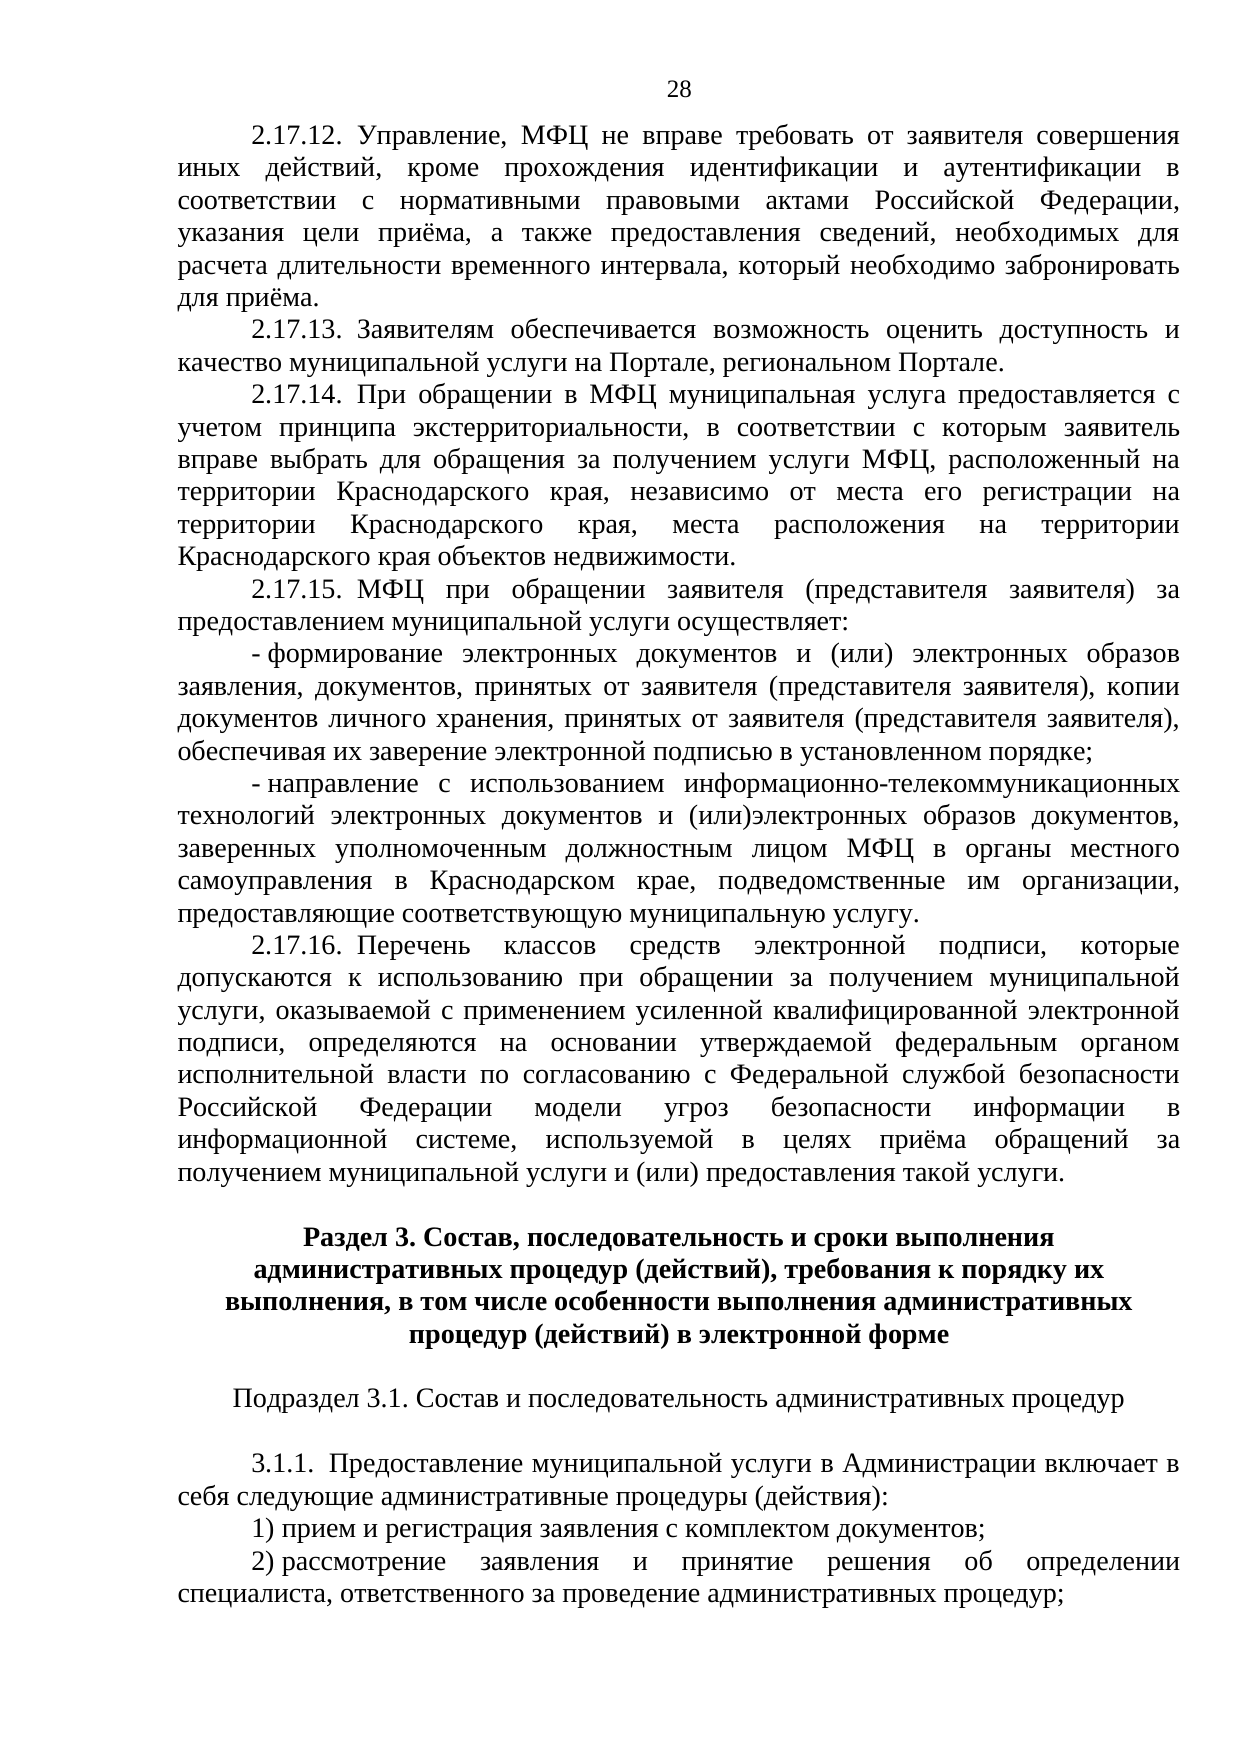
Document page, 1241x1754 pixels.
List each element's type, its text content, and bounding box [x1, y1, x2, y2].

text 3.1.1. Предоставление муниципальной услуги в Администрации включает в себя следующие административные процедуры (действия): [177, 1446, 1181, 1511]
text 1) прием и регистрация заявления с комплектом документов; [177, 1511, 1181, 1543]
text 2) рассмотрение заявления и принятие решения об определении специалиста, ответственного за проведение административных процедур; [177, 1543, 1181, 1608]
text - направление с использованием информационно-телекоммуникационных технологий электронных документов и (или)электронных образов документов, заверенных уполномоченным должностным лицом МФЦ в органы местного самоуправления в Краснодарском крае, подведомственные им организации, предоставляющие соответствующую муниципальную услугу. [177, 766, 1181, 928]
text Подраздел 3.1. Состав и последовательность административных процедур [177, 1382, 1181, 1414]
text 2.17.12. Управление, МФЦ не вправе требовать от заявителя совершения иных действий, кроме прохождения идентификации и аутентификации в соответствии с нормативными правовыми актами Российской Федерации, указания цели приёма, а также предоставления сведений, необходимых для расчета длительности временного интервала, который необходимо забронировать для приёма. [177, 118, 1181, 312]
text - формирование электронных документов и (или) электронных образов заявления, документов, принятых от заявителя (представителя заявителя), копии документов личного хранения, принятых от заявителя (представителя заявителя), обеспечивая их заверение электронной подписью в установленном порядке; [177, 636, 1181, 766]
text 2.17.13. Заявителям обеспечивается возможность оценить доступность и качество муниципальной услуги на Портале, региональном Портале. [177, 312, 1181, 377]
text 2.17.14. При обращении в МФЦ муниципальная услуга предоставляется с учетом принципа экстерриториальности, в соответствии с которым заявитель вправе выбрать для обращения за получением услуги МФЦ, расположенный на территории Краснодарского края, независимо от места его регистрации на территории Краснодарского края, места расположения на территории Краснодарского края объектов недвижимости. [177, 377, 1181, 572]
text 2.17.16. Перечень классов средств электронной подписи, которые допускаются к использованию при обращении за получением муниципальной услуги, оказываемой с применением усиленной квалифицированной электронной подписи, определяются на основании утверждаемой федеральным органом исполнительной власти по согласованию с Федеральной службой безопасности Российской Федерации модели угроз безопасности информации в информационной системе, используемой в целях приёма обращений за получением муниципальной услуги и (или) предоставления такой услуги. [177, 928, 1181, 1187]
text 2.17.15. МФЦ при обращении заявителя (представителя заявителя) за предоставлением муниципальной услуги осуществляет: [177, 572, 1181, 636]
text Раздел 3. Состав, последовательность и сроки выполнения административных процедур (действий), требования к порядку их выполнения, в том числе особенности выполнения административных процедур (действий) в электронной форме [177, 1219, 1181, 1349]
